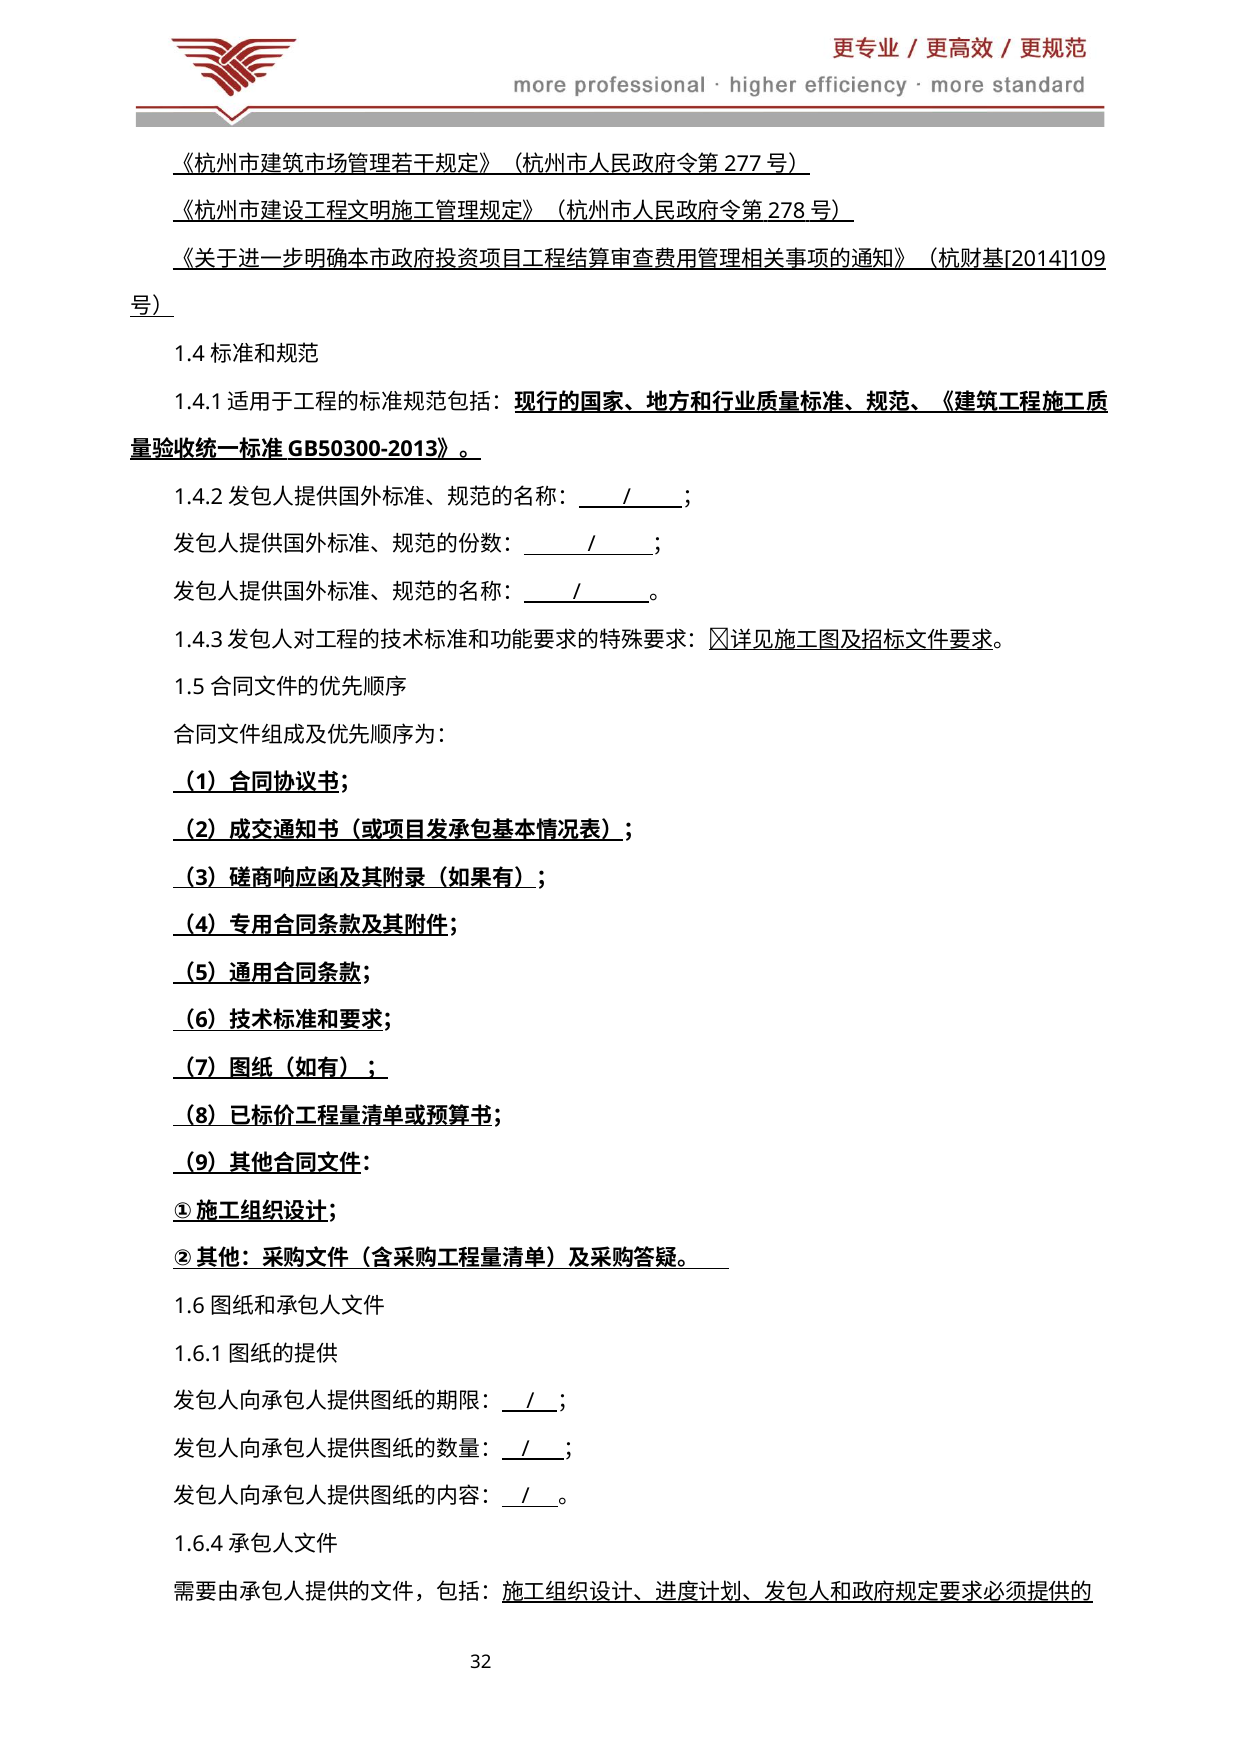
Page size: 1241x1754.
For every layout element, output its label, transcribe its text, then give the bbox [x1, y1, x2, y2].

text ①施工组织设计； [130, 1193, 1110, 1224]
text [130, 1574, 1110, 1605]
text ②其他：采购文件（含采购工程量清单）及采购答疑。 [130, 1240, 1110, 1272]
text 1.4.3发包人对工程的技术标准和功能要求的特殊要求：详见施工图及招标文件要求。 [130, 622, 1110, 653]
text （1）合同协议书； [130, 764, 1110, 796]
text （4）专用合同条款及其附件； [130, 907, 1110, 939]
text 《杭州市建筑市场管理若干规定》（杭州市人民政府令第277号） [130, 146, 1110, 177]
text 发包人向承包人提供图纸的数量： / ； [130, 1431, 1110, 1463]
text 1.6.1 图纸的提供 [130, 1336, 1110, 1367]
text （2）成交通知书（或项目发承包基本情况表）； [130, 812, 1110, 844]
text （8）已标价工程量清单或预算书； [130, 1098, 1110, 1129]
text 合同文件组成及优先顺序为： [130, 717, 1110, 748]
text （6）技术标准和要求； [130, 1002, 1110, 1034]
text （7）图纸（如有） ； [130, 1050, 1110, 1082]
text 发包人提供国外标准、规范的份数： / ； [130, 526, 1110, 558]
text （3）磋商响应函及其附录（如果有）； [130, 859, 1110, 891]
text 1.6.4 承包人文件 [130, 1526, 1110, 1558]
text 1.4 标准和规范 [130, 336, 1110, 368]
text 《关于进一步明确本市政府投资项目工程结算审查费用管理相关事项的通知》（杭财基[2014]109号） [130, 241, 1110, 320]
text 发包人向承包人提供图纸的内容： / 。 [130, 1478, 1110, 1510]
text 发包人提供国外标准、规范的名称： / 。 [130, 574, 1110, 606]
text 1.5 合同文件的优先顺序 [130, 669, 1110, 701]
text 《杭州市建设工程文明施工管理规定》（杭州市人民政府令第278号） [130, 193, 1110, 225]
text 1.4.2 发包人提供国外标准、规范的名称： / ； [130, 479, 1110, 511]
text 1.4.1适用于工程的标准规范包括：现行的国家、地方和行业质量标准、规范、《建筑工程施工质量验收统一标准GB50300-2013》。 [130, 384, 1110, 463]
text 发包人向承包人提供图纸的期限： / ； [130, 1383, 1110, 1415]
picture [135, 14, 1105, 127]
text （9）其他合同文件： [130, 1145, 1110, 1177]
text 1.6 图纸和承包人文件 [130, 1288, 1110, 1320]
text （5）通用合同条款； [130, 955, 1110, 987]
